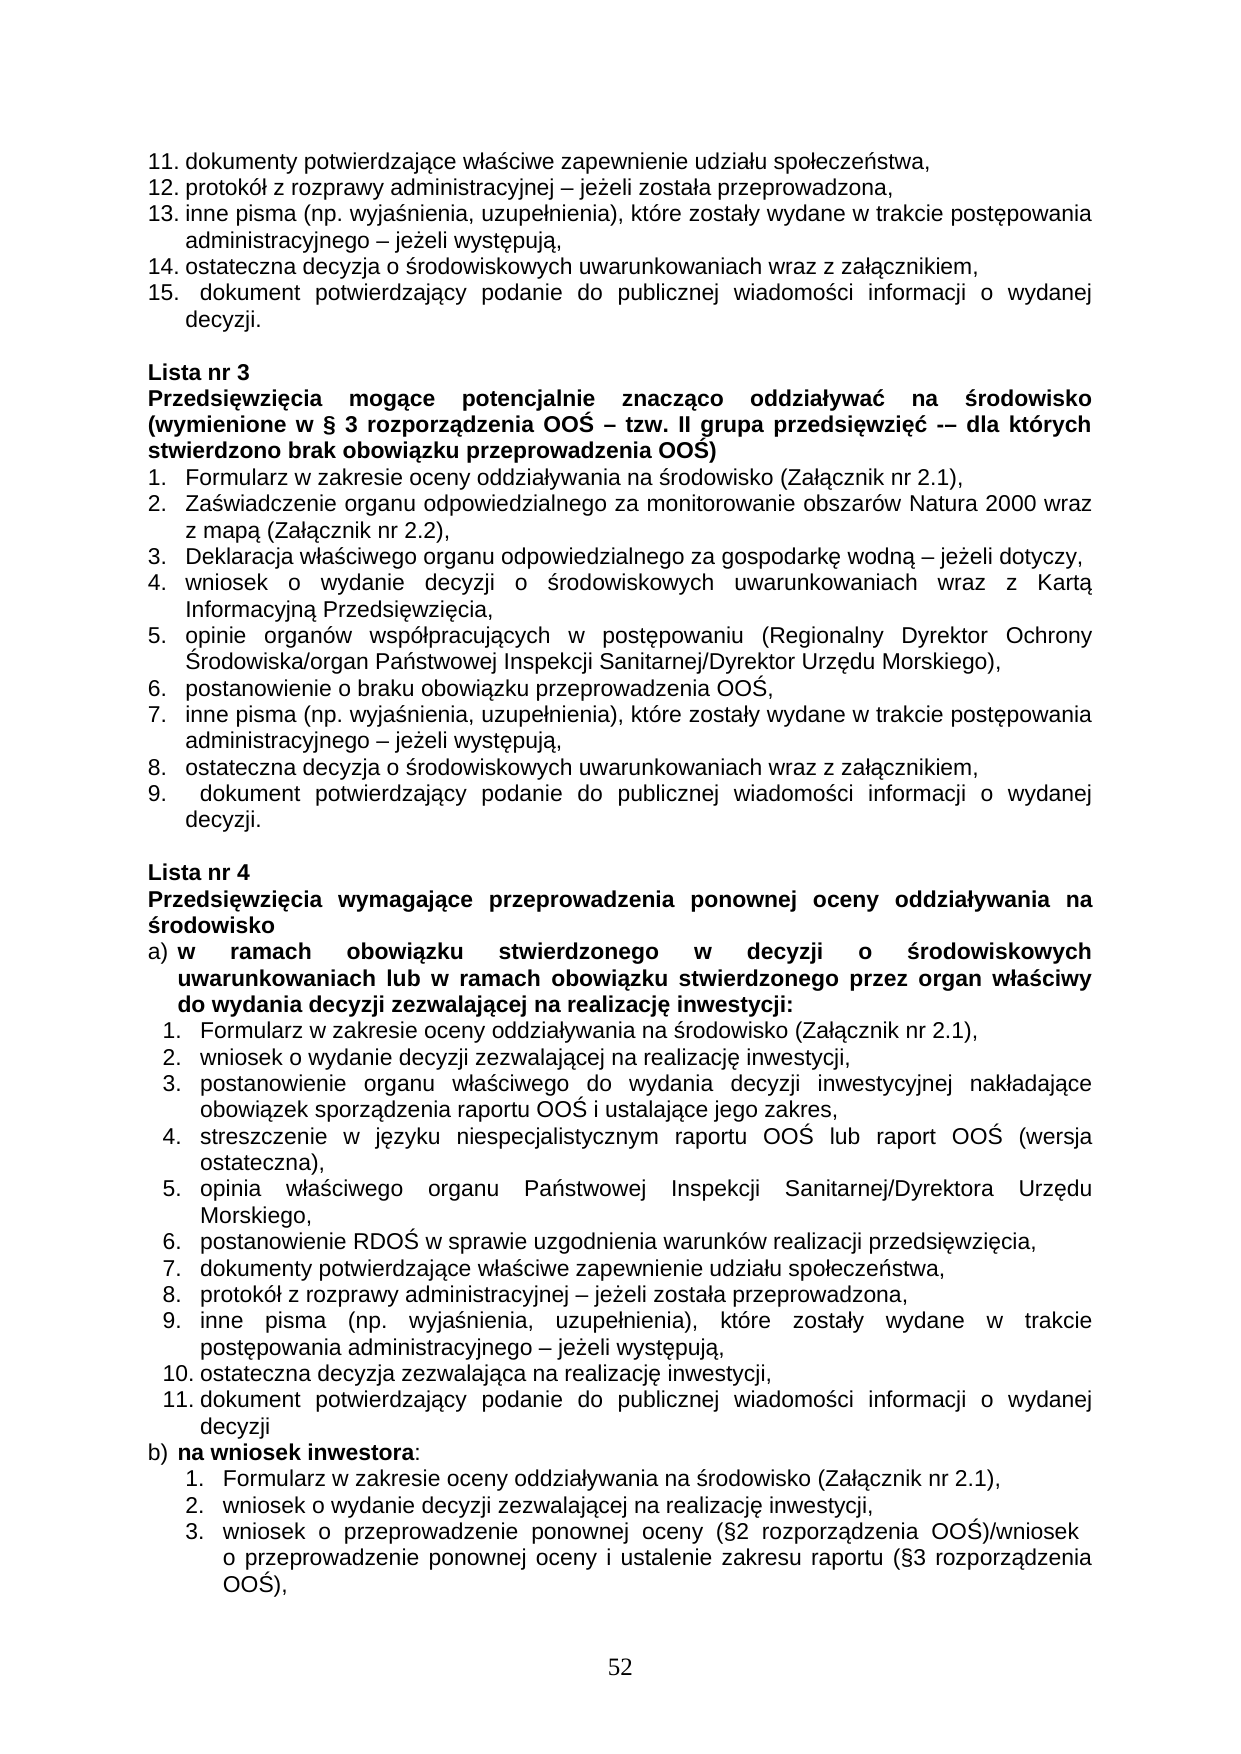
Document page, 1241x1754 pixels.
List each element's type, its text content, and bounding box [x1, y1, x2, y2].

list wniosek o wydanie decyzji zezwalającej na realizację inwestycji, [185, 1492, 1093, 1518]
list w ramach obowiązku stwierdzonego w decyzji o środowiskowych uwarunkowaniach lub w ramach obowiązku stwierdzonego przez organ właściwy do wydania decyzji zezwalającej na realizację inwestycji: [148, 938, 1093, 1017]
list inne pisma (np. wyjaśnienia, uzupełnienia), które zostały wydane w trakcie postępowania administracyjnego – jeżeli występują, [148, 200, 1093, 253]
list postanowienie o braku obowiązku przeprowadzenia OOŚ, [148, 675, 1093, 701]
list wniosek o przeprowadzenie ponownej oceny (§2 rozporządzenia OOŚ)/wniosek o przeprowadzenie ponownej oceny i ustalenie zakresu raportu (§3 rozporządzenia OOŚ), [185, 1518, 1093, 1597]
list postanowienie organu właściwego do wydania decyzji inwestycyjnej nakładające obowiązek sporządzenia raportu OOŚ i ustalające jego zakres, [162, 1070, 1093, 1123]
list ostateczna decyzja o środowiskowych uwarunkowaniach wraz z załącznikiem, [148, 253, 1093, 279]
text Przedsięwzięcia mogące potencjalnie znacząco oddziaływać na środowisko (wymienione w § 3 rozporządzenia OOŚ – tzw. II grupa przedsięwzięć -– dla których stwierdzono brak obowiązku przeprowadzenia OOŚ) [148, 385, 1093, 464]
list wniosek o wydanie decyzji o środowiskowych uwarunkowaniach wraz z Kartą Informacyjną Przedsięwzięcia, [148, 569, 1093, 622]
list protokół z rozprawy administracyjnej – jeżeli została przeprowadzona, [148, 174, 1093, 200]
list ostateczna decyzja o środowiskowych uwarunkowaniach wraz z załącznikiem, [148, 754, 1093, 780]
list wniosek o wydanie decyzji zezwalającej na realizację inwestycji, [162, 1044, 1093, 1070]
text Lista nr 3 [148, 358, 1093, 385]
list opinia właściwego organu Państwowej Inspekcji Sanitarnej/Dyrektora Urzędu Morskiego, [162, 1175, 1093, 1228]
list inne pisma (np. wyjaśnienia, uzupełnienia), które zostały wydane w trakcie postępowania administracyjnego – jeżeli występują, [148, 701, 1093, 754]
list ostateczna decyzja zezwalająca na realizację inwestycji, [162, 1360, 1093, 1386]
list dokument potwierdzający podanie do publicznej wiadomości informacji o wydanej decyzji. [148, 780, 1093, 833]
list inne pisma (np. wyjaśnienia, uzupełnienia), które zostały wydane w trakcie postępowania administracyjnego – jeżeli występują, [162, 1307, 1093, 1360]
list postanowienie RDOŚ w sprawie uzgodnienia warunków realizacji przedsięwzięcia, [162, 1228, 1093, 1254]
list na wniosek inwestora: [148, 1439, 1093, 1465]
text Przedsięwzięcia wymagające przeprowadzenia ponownej oceny oddziaływania na środowisko [148, 886, 1093, 938]
list opinie organów współpracujących w postępowaniu (Regionalny Dyrektor Ochrony Środowiska/organ Państwowej Inspekcji Sanitarnej/Dyrektor Urzędu Morskiego), [148, 622, 1093, 675]
list streszczenie w języku niespecjalistycznym raportu OOŚ lub raport OOŚ (wersja ostateczna), [162, 1123, 1093, 1175]
list Zaświadczenie organu odpowiedzialnego za monitorowanie obszarów Natura 2000 wraz z mapą (Załącznik nr 2.2), [148, 490, 1093, 543]
list dokument potwierdzający podanie do publicznej wiadomości informacji o wydanej decyzji. [148, 279, 1093, 332]
list Formularz w zakresie oceny oddziaływania na środowisko (Załącznik nr 2.1), [185, 1465, 1093, 1492]
list dokumenty potwierdzające właściwe zapewnienie udziału społeczeństwa, [162, 1254, 1093, 1281]
list Deklaracja właściwego organu odpowiedzialnego za gospodarkę wodną – jeżeli dotyczy, [148, 543, 1093, 569]
list dokument potwierdzający podanie do publicznej wiadomości informacji o wydanej decyzji [162, 1386, 1093, 1439]
list Formularz w zakresie oceny oddziaływania na środowisko (Załącznik nr 2.1), [148, 464, 1093, 490]
list protokół z rozprawy administracyjnej – jeżeli została przeprowadzona, [162, 1281, 1093, 1307]
text Lista nr 4 [148, 859, 1093, 886]
list dokumenty potwierdzające właściwe zapewnienie udziału społeczeństwa, [148, 148, 1093, 174]
list Formularz w zakresie oceny oddziaływania na środowisko (Załącznik nr 2.1), [162, 1017, 1093, 1044]
